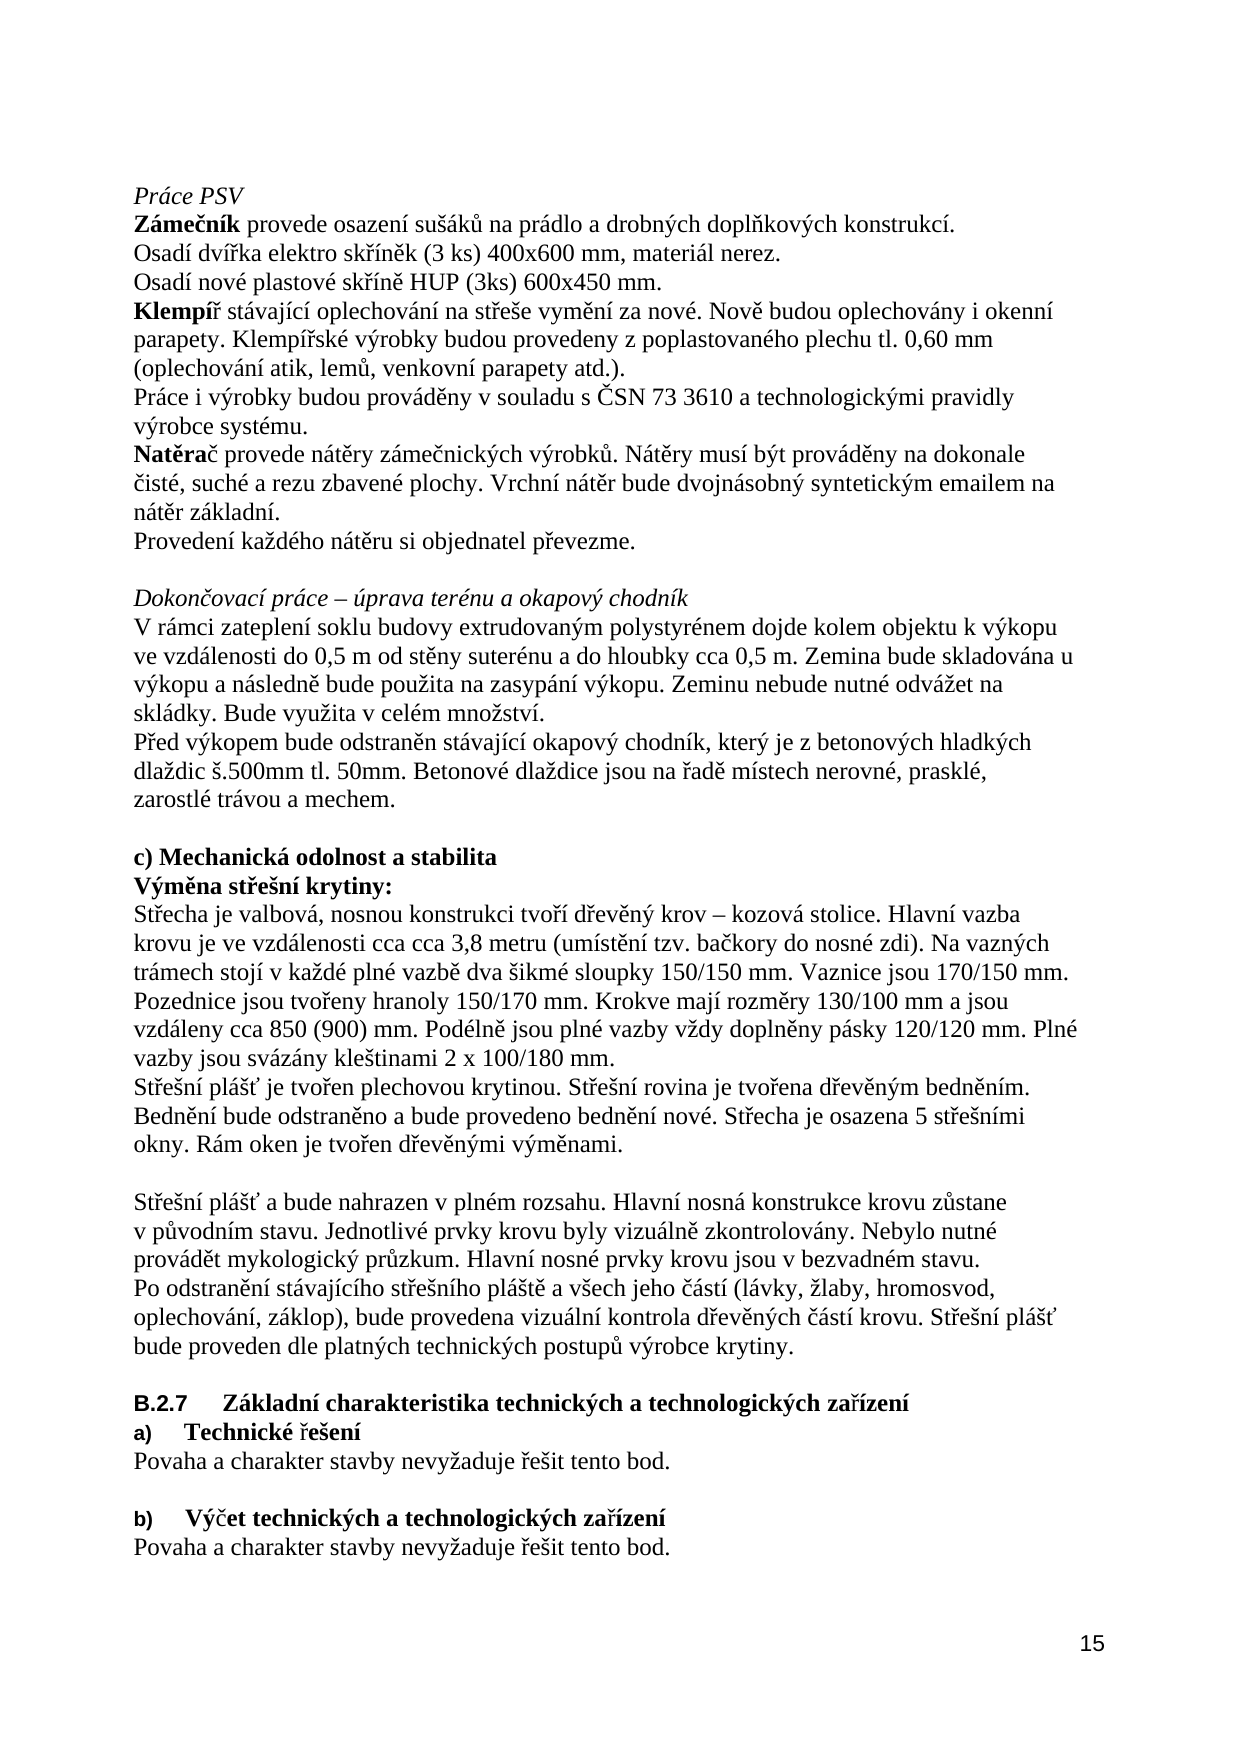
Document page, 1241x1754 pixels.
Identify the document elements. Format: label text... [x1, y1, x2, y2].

text Střešní plášť je tvořen plechovou krytinou. Střešní rovina je tvořena dřevěným bedněním. Bednění bude odstraněno a bude provedeno bednění nové. Střecha je osazena 5 střešními okny. Rám oken je tvořen dřevěnými výměnami. [133, 1072, 1083, 1158]
text Natěrač provede nátěry zámečnických výrobků. Nátěry musí být prováděny na dokonale čisté, suché a rezu zbavené plochy. Vrchní nátěr bude dvojnásobný syntetickým emailem na nátěr základní. [133, 439, 1081, 526]
subtitle Výčet technických a technologických zařízení [133, 1503, 1105, 1532]
text Výměna střešní krytiny: [133, 871, 1083, 899]
subtitle Základní charakteristika technických a technologických zařízení [133, 1388, 1105, 1417]
text Zámečník provede osazení sušáků na prádlo a drobných doplňkových konstrukcí. [133, 209, 1105, 238]
text Před výkopem bude odstraněn stávající okapový chodník, který je z betonových hladkých dlaždic š.500mm tl. 50mm. Betonové dlaždice jsou na řadě místech nerovné, prasklé, zarostlé trávou a mechem. [133, 727, 1044, 813]
subtitle c) Mechanická odolnost a stabilita [133, 842, 1105, 871]
text Práce i výrobky budou prováděny v souladu s ČSN 73 3610 a technologickými pravidly výrobce systému. [133, 382, 1029, 439]
subtitle Práce PSV [133, 181, 1105, 209]
text Povaha a charakter stavby nevyžaduje řešit tento bod. [133, 1532, 1105, 1561]
text Osadí dvířka elektro skříněk (3 ks) 400x600 mm, materiál nerez. [133, 238, 1105, 267]
text Klempíř stávající oplechování na střeše vymění za nové. Nově budou oplechovány i okenní parapety. Klempířské výrobky budou provedeny z poplastovaného plechu tl. 0,60 mm (oplechování atik, lemů, venkovní parapety atd.). [133, 296, 1088, 382]
subtitle Dokončovací práce – úprava terénu a okapový chodník [133, 583, 1105, 612]
text Po odstranění stávajícího střešního pláště a všech jeho částí (lávky, žlaby, hromosvod, oplechování, záklop), bude provedena vizuální kontrola dřevěných částí krovu. Střešní plášť bude proveden dle platných technických postupů výrobce krytiny. [133, 1273, 1083, 1359]
subtitle Technické řešení [133, 1417, 1105, 1446]
text Střecha je valbová, nosnou konstrukci tvoří dřevěný krov – kozová stolice. Hlavní vazba krovu je ve vzdálenosti cca cca 3,8 metru (umístění tzv. bačkory do nosné zdi). Na vazných trámech stojí v každé plné vazbě dva šikmé sloupky 150/150 mm. Vaznice jsou 170/150 mm. Pozednice jsou tvořeny hranoly 150/170 mm. Krokve mají rozměry 130/100 mm a jsou vzdáleny cca 850 (900) mm. Podélně jsou plné vazby vždy doplněny pásky 120/120 mm. Plné vazby jsou svázány kleštinami 2 x 100/180 mm. [133, 899, 1083, 1072]
text Střešní plášť a bude nahrazen v plném rozsahu. Hlavní nosná konstrukce krovu zůstane v původním stavu. Jednotlivé prvky krovu byly vizuálně zkontrolovány. Nebylo nutné provádět mykologický průzkum. Hlavní nosné prvky krovu jsou v bezvadném stavu. [133, 1187, 1083, 1273]
text Provedení každého nátěru si objednatel převezme. [133, 526, 1105, 554]
text V rámci zateplení soklu budovy extrudovaným polystyrénem dojde kolem objektu k výkopu ve vzdálenosti do 0,5 m od stěny suterénu a do hloubky cca 0,5 m. Zemina bude skladována u výkopu a následně bude použita na zasypání výkopu. Zeminu nebude nutné odvážet na skládky. Bude využita v celém množství. [133, 612, 1081, 727]
text Osadí nové plastové skříně HUP (3ks) 600x450 mm. [133, 267, 1105, 296]
text Povaha a charakter stavby nevyžaduje řešit tento bod. [133, 1446, 1105, 1474]
